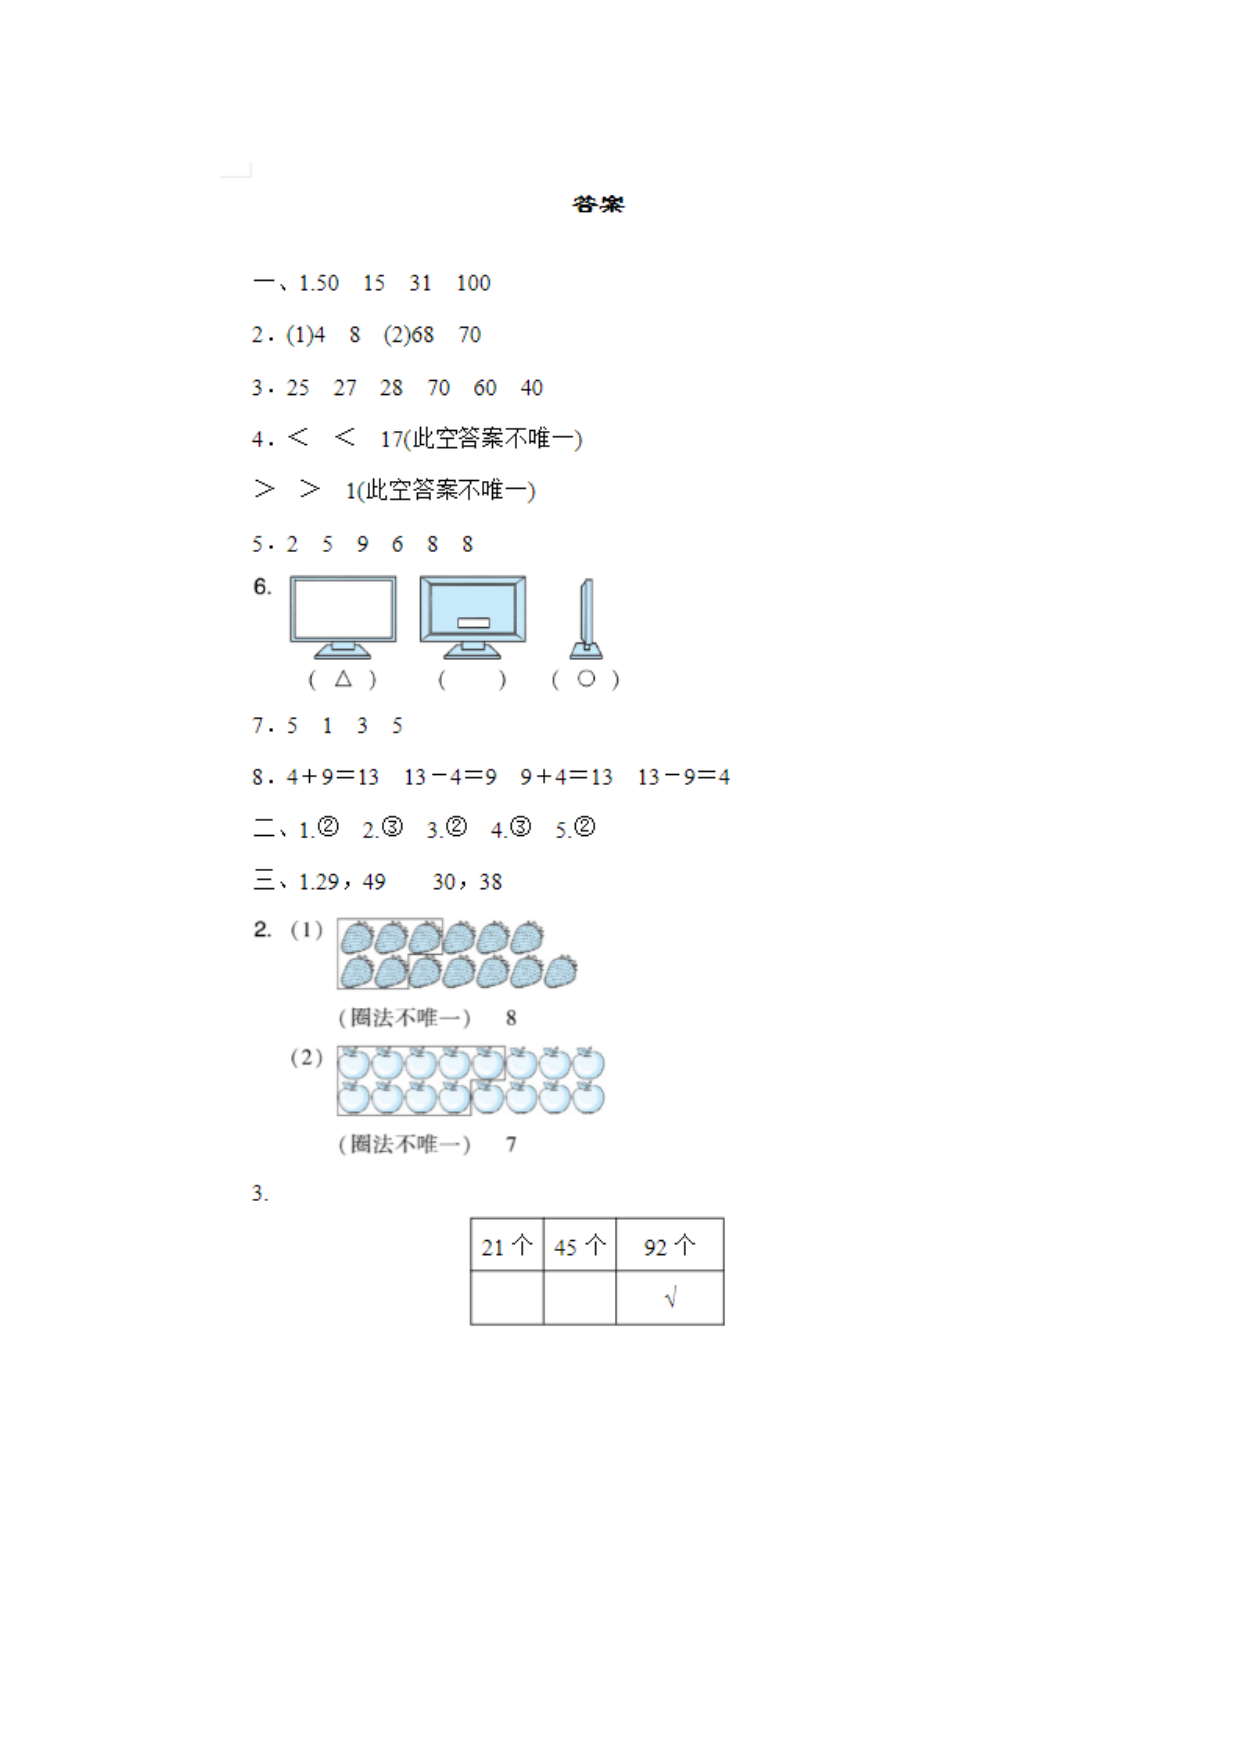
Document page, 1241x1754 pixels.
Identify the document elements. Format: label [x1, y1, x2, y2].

picture [187, 162, 908, 1337]
